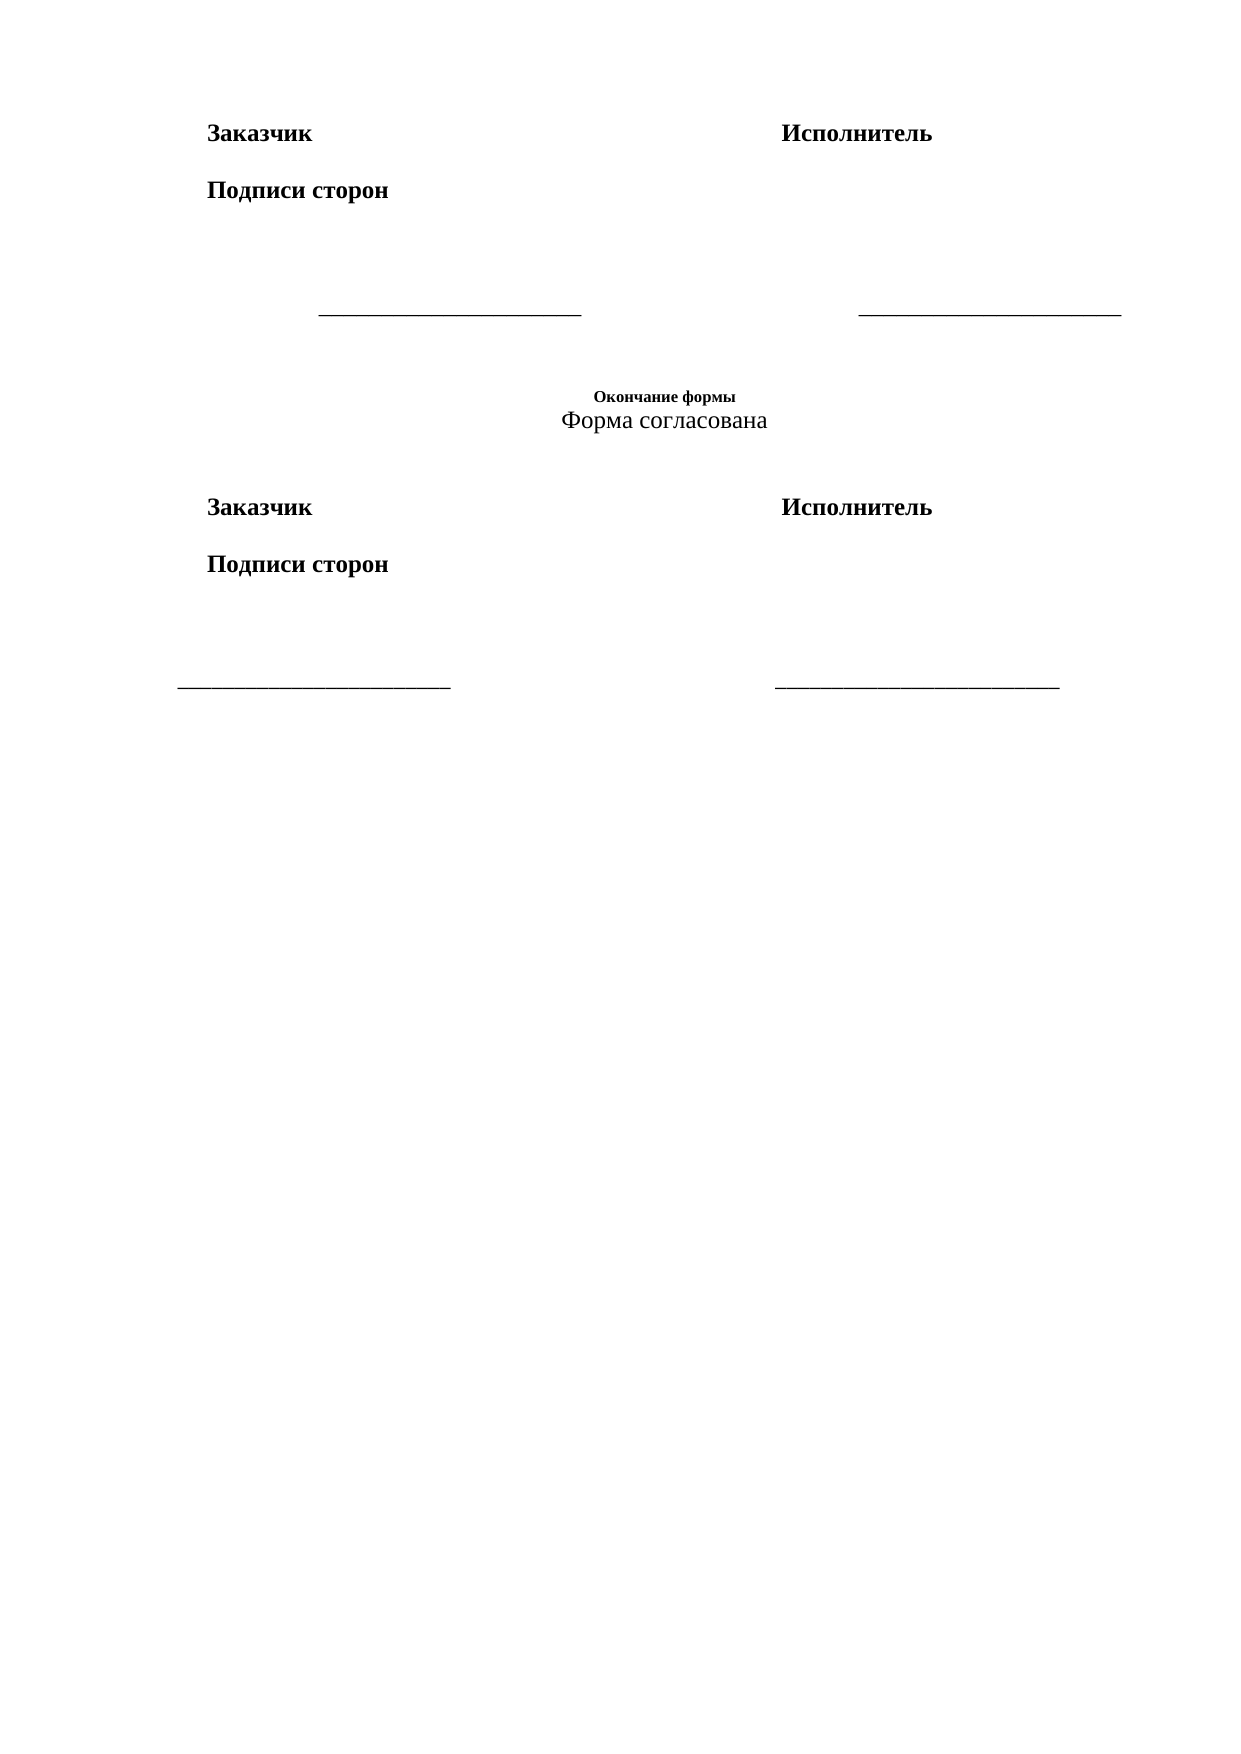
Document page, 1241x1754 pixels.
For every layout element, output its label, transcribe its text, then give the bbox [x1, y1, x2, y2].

table_header [723, 118, 1240, 262]
table_header [723, 492, 1240, 578]
table_header Заказчик Подписи сторон [178, 118, 722, 262]
text Форма согласована [177, 406, 1152, 434]
table_cell _____________________ [178, 262, 722, 348]
text ________________________ _________________________ [177, 664, 1152, 692]
table_header Заказчик Подписи сторон [178, 492, 722, 578]
table_cell _____________________ [723, 262, 1240, 348]
text Окончание формы [177, 386, 1152, 406]
